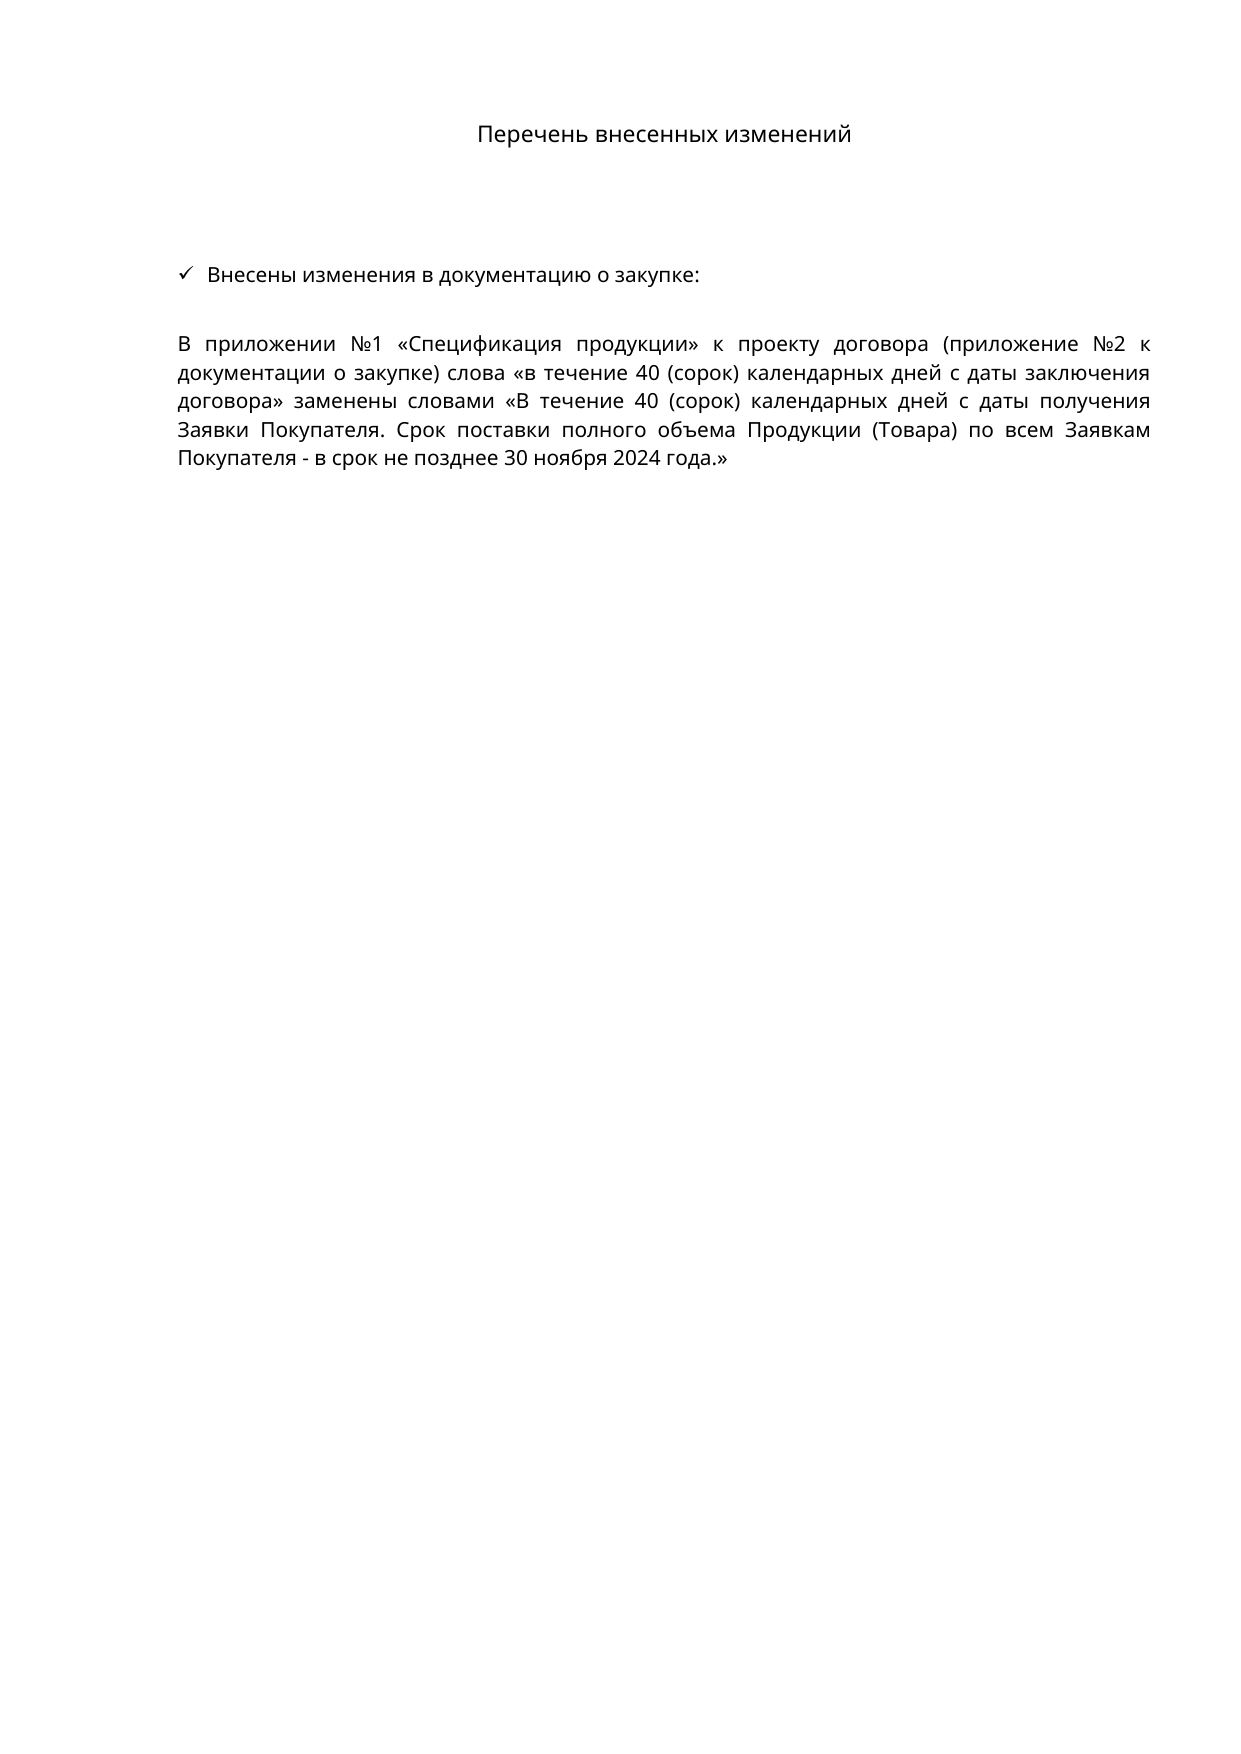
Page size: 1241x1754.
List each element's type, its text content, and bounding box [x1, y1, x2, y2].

text В приложении №1 «Спецификация продукции» к проекту договора (приложение №2 к документации о закупке) слова «в течение 40 (сорок) календарных дней с даты заключения договора» заменены словами «В течение 40 (сорок) календарных дней с даты получения Заявки Покупателя. Срок поставки полного объема Продукции (Товара) по всем Заявкам Покупателя - в срок не позднее 30 ноября 2024 года.» [177, 329, 1152, 472]
list Внесены изменения в документацию о закупке: [177, 260, 1152, 289]
text Перечень внесенных изменений [177, 118, 1152, 149]
